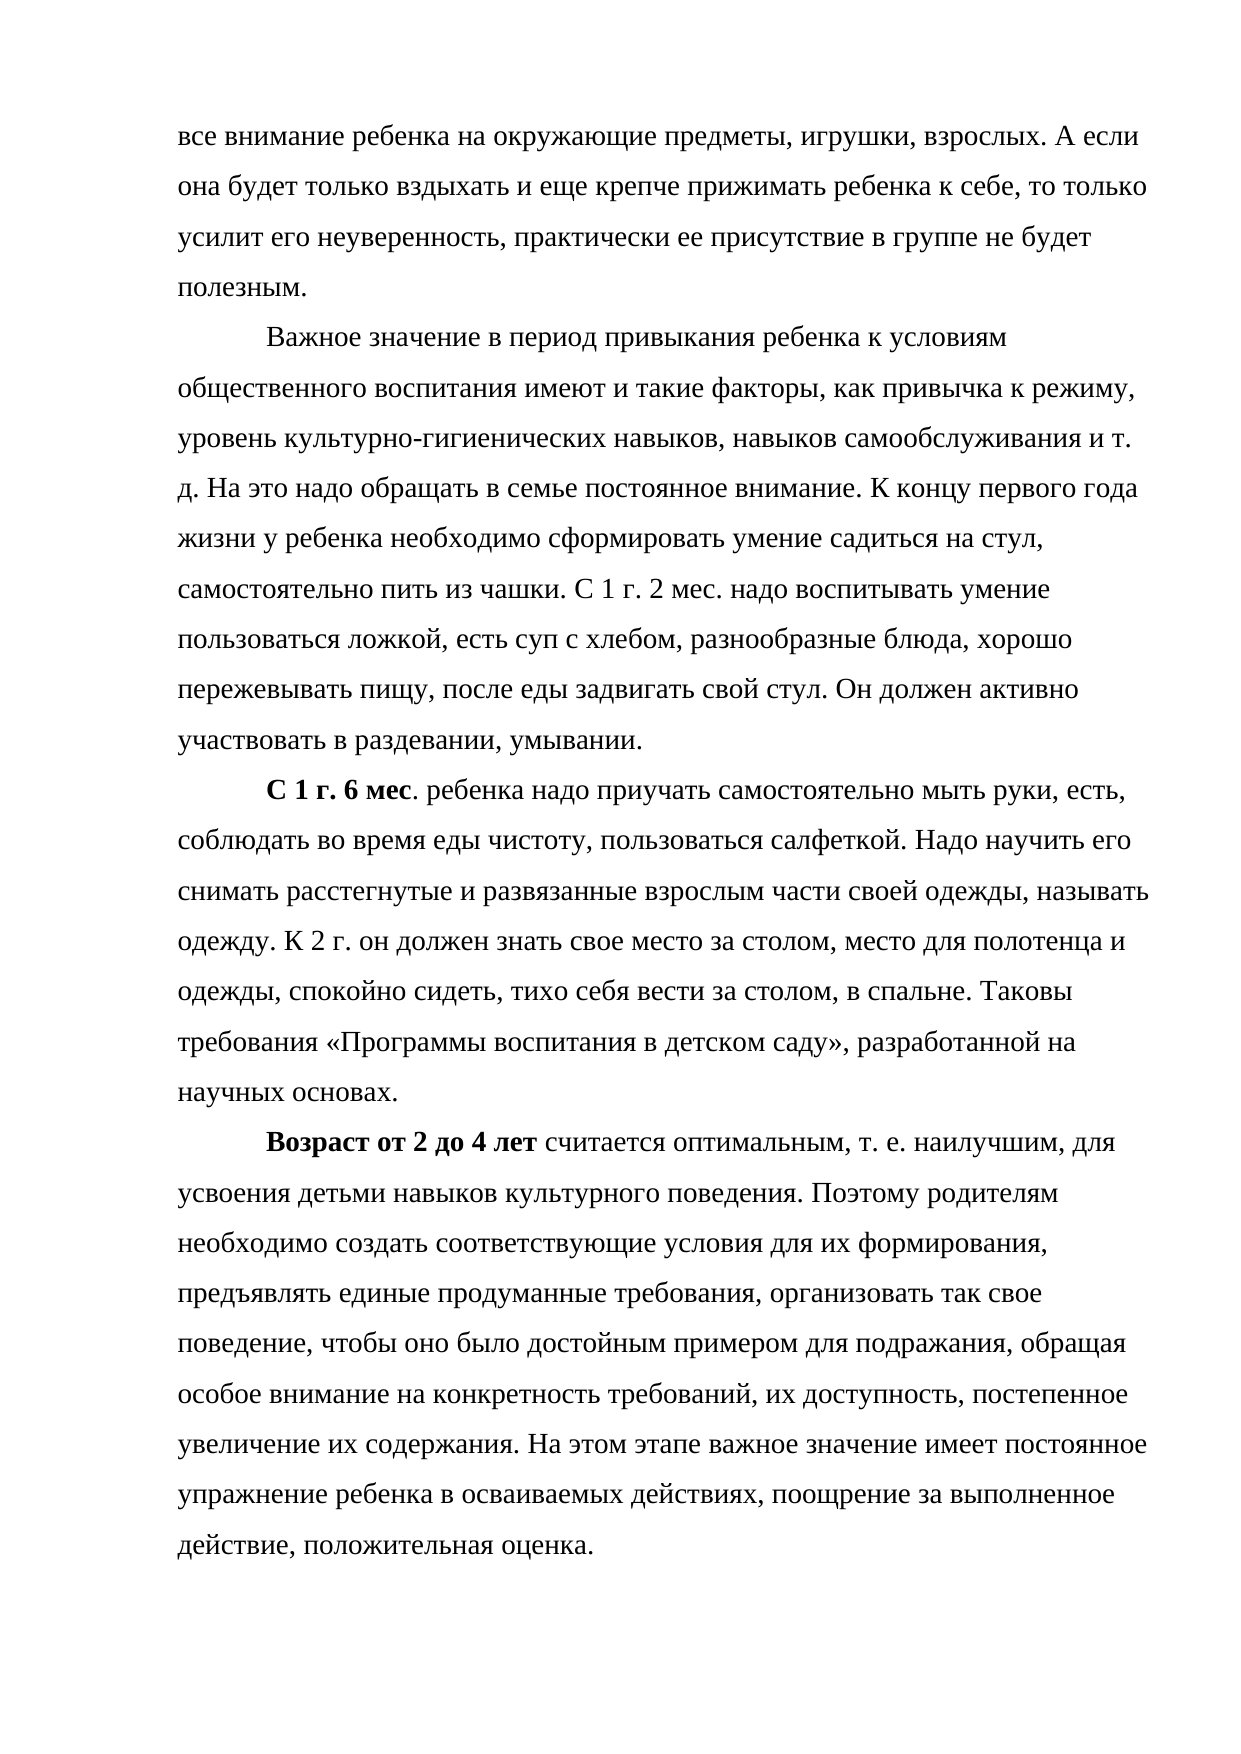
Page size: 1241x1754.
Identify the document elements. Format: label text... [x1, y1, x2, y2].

text Важное значение в период привыкания ребенка к условиям общественного воспитания имеют и такие факторы, как привычка к режиму, уровень культурно-гигиенических навыков, навыков самообслуживания и т. д. На это надо обращать в семье постоянное внимание. К концу первого года жизни у ребенка необходимо сформировать умение садиться на стул, самостоятельно пить из чашки. С 1 г. 2 мес. надо воспитывать умение пользоваться ложкой, есть суп с хлебом, разнообразные блюда, хорошо пережевывать пищу, после еды задвигать свой стул. Он должен активно участвовать в раздевании, умывании. [177, 319, 1152, 755]
text Возраст от 2 до 4 лет считается оптимальным, т. е. наилучшим, для усвоения детьми навыков культурного поведения. Поэтому родителям необходимо создать соответствующие условия для их формирования, предъявлять единые продуманные требования, организовать так свое поведение, чтобы оно было достойным примером для подражания, обращая особое внимание на конкретность требований, их доступность, постепенное увеличение их содержания. На этом этапе важное значение имеет постоянное упражнение ребенка в осваиваемых действиях, поощрение за выполненное действие, положительная оценка. [177, 1124, 1152, 1560]
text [177, 118, 1152, 303]
text С 1 г. 6 мес. ребенка надо приучать самостоятельно мыть руки, есть, соблюдать во время еды чистоту, пользоваться салфеткой. Надо научить его снимать расстегнутые и развязанные взрослым части своей одежды, называть одежду. К 2 г. он должен знать свое место за столом, место для полотенца и одежды, спокойно сидеть, тихо себя вести за столом, в спальне. Таковы требования «Программы воспитания в детском саду», разработанной на научных основах. [177, 772, 1152, 1108]
